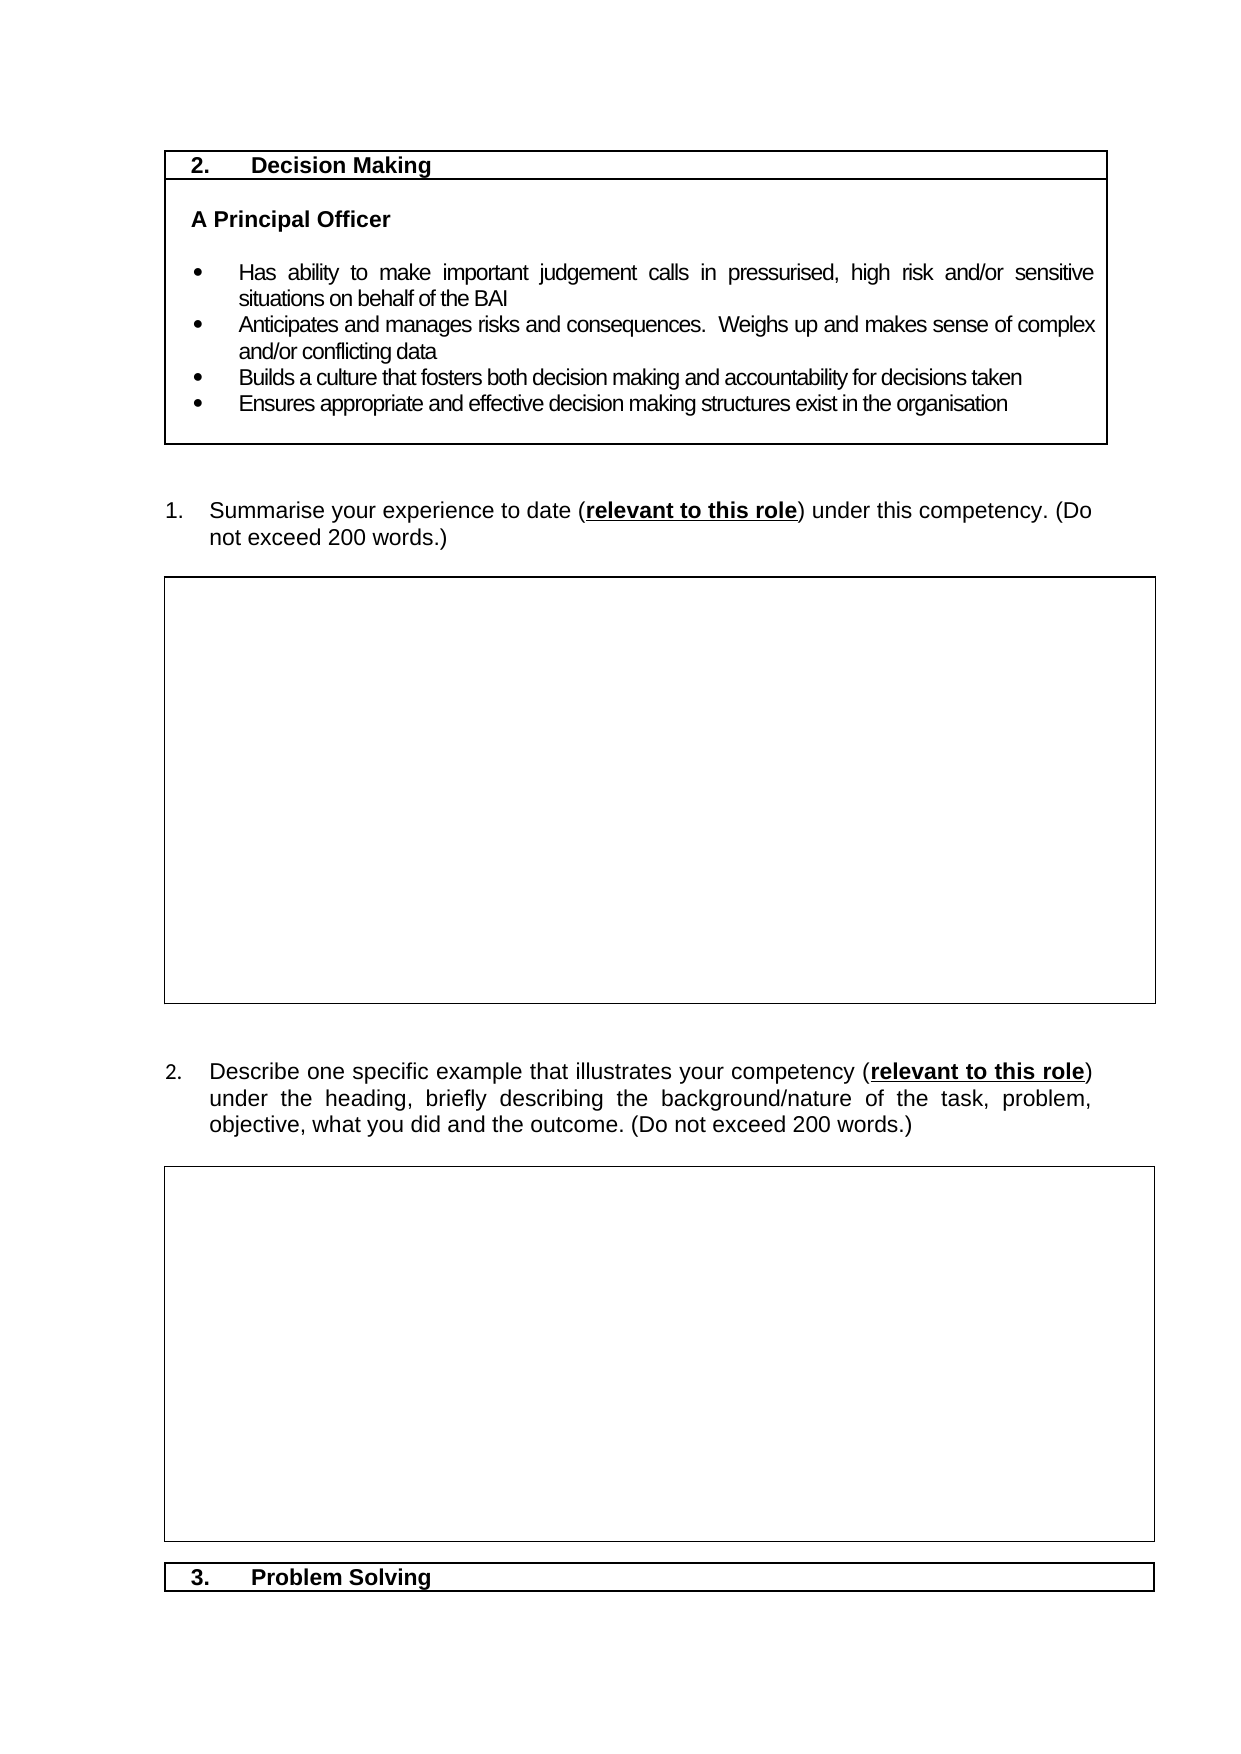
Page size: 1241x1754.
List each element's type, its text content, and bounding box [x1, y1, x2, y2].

text 1. Summarise your experience to date (relevant to this role) under this competency. (Do not exceed 200 words.) [165, 497, 1092, 550]
list Describe one specific example that illustrates your competency (relevant to this role) under the heading, briefly describing the background/nature of the task, problem, objective, what you did and the outcome. (Do not exceed 200 words.) [165, 1057, 1092, 1138]
table_header [165, 1167, 1154, 1541]
table_header Decision Making [166, 152, 1106, 178]
table_cell A Principal Officer Has ability to make important judgement calls in pressurised, high risk and/or sensitive situations on behalf of the BAI Anticipates and manages risks and consequences. Weighs up and makes sense of complex and/or conflicting data Builds a culture that fosters both decision making and accountability for decisions taken Ensures appropriate and effective decision making structures exist in the organisation [166, 180, 1106, 443]
table_header Problem Solving [166, 1564, 1153, 1590]
